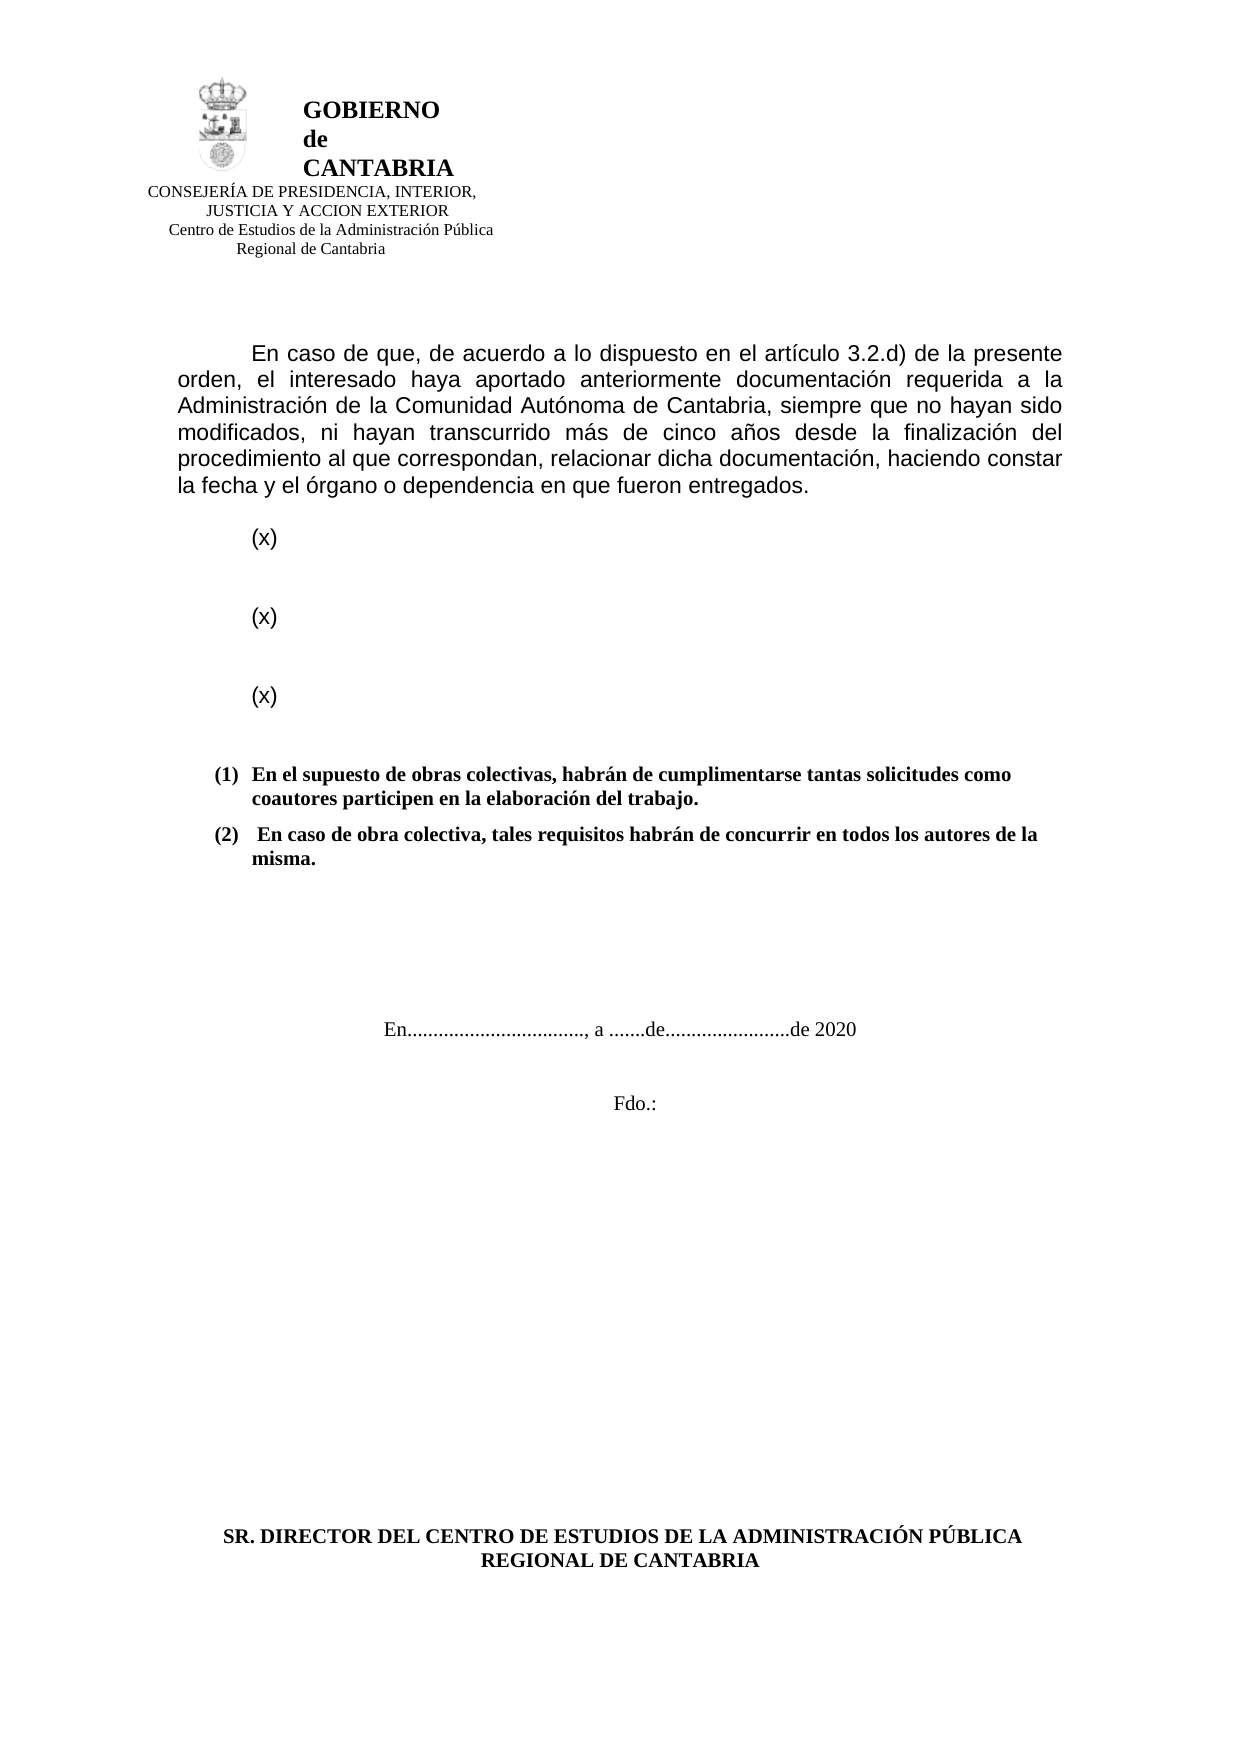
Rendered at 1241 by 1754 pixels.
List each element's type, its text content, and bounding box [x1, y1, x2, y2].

text (x) [177, 524, 1063, 551]
title En el supuesto de obras colectivas, habrán de cumplimentarse tantas solicitudes como coautores participen en la elaboración del trabajo. [214, 761, 1063, 809]
title En caso de obra colectiva, tales requisitos habrán de concurrir en todos los autores de la misma. [214, 822, 1063, 870]
text En caso de que, de acuerdo a lo dispuesto en el artículo 3.2.d) de la presente orden, el interesado haya aportado anteriormente documentación requerida a la Administración de la Comunidad Autónoma de Cantabria, siempre que no hayan sido modificados, ni hayan transcurrido más de cinco años desde la finalización del procedimiento al que correspondan, relacionar dicha documentación, haciendo constar la fecha y el órgano o dependencia en que fueron entregados. [177, 340, 1063, 498]
text Fdo.: [177, 1091, 1093, 1114]
text (x) [177, 603, 1063, 630]
text SR. DIRECTOR DEL CENTRO DE ESTUDIOS DE LA ADMINISTRACIÓN PÚBLICA REGIONAL DE CANTABRIA [177, 1524, 1063, 1572]
text (x) [177, 682, 1063, 709]
subtitle En.................................., a .......de........................de 2020 [177, 1017, 1063, 1041]
